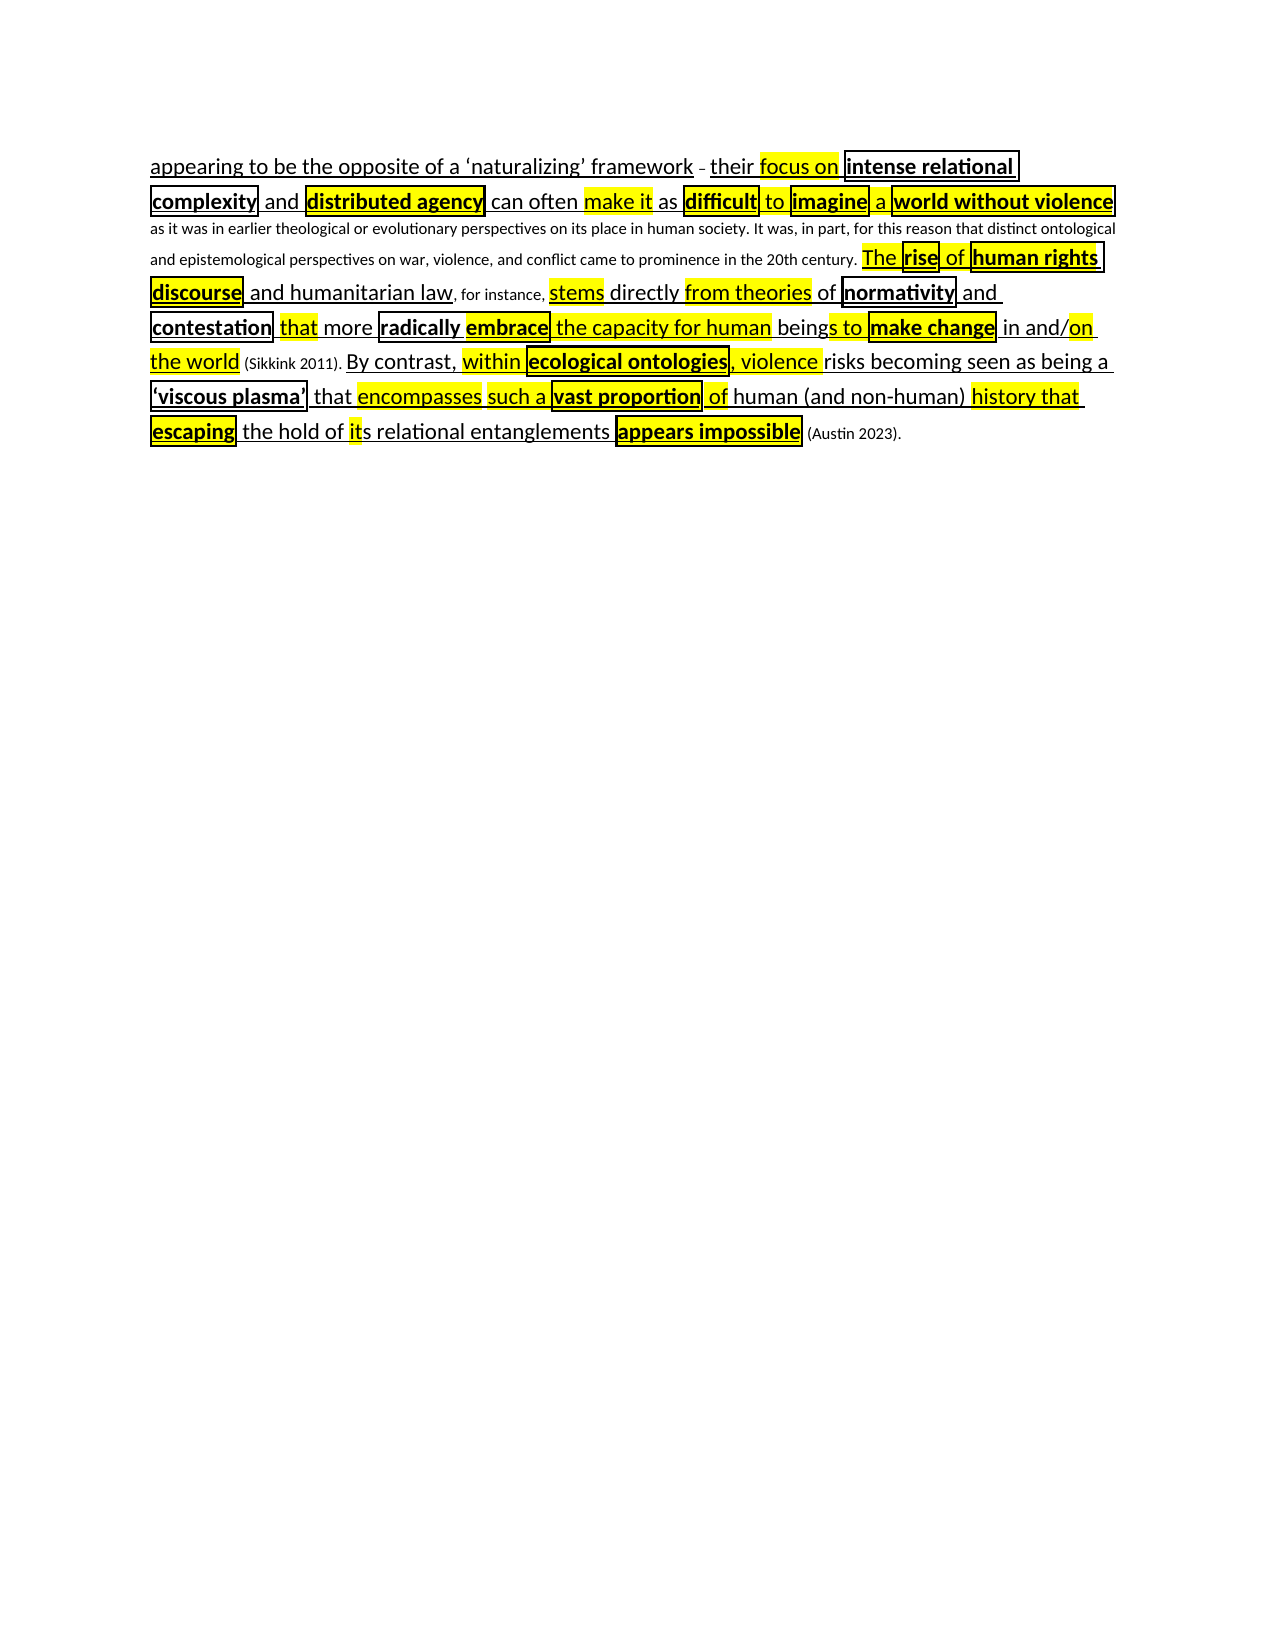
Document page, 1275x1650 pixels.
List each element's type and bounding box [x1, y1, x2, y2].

text [150, 150, 1125, 447]
